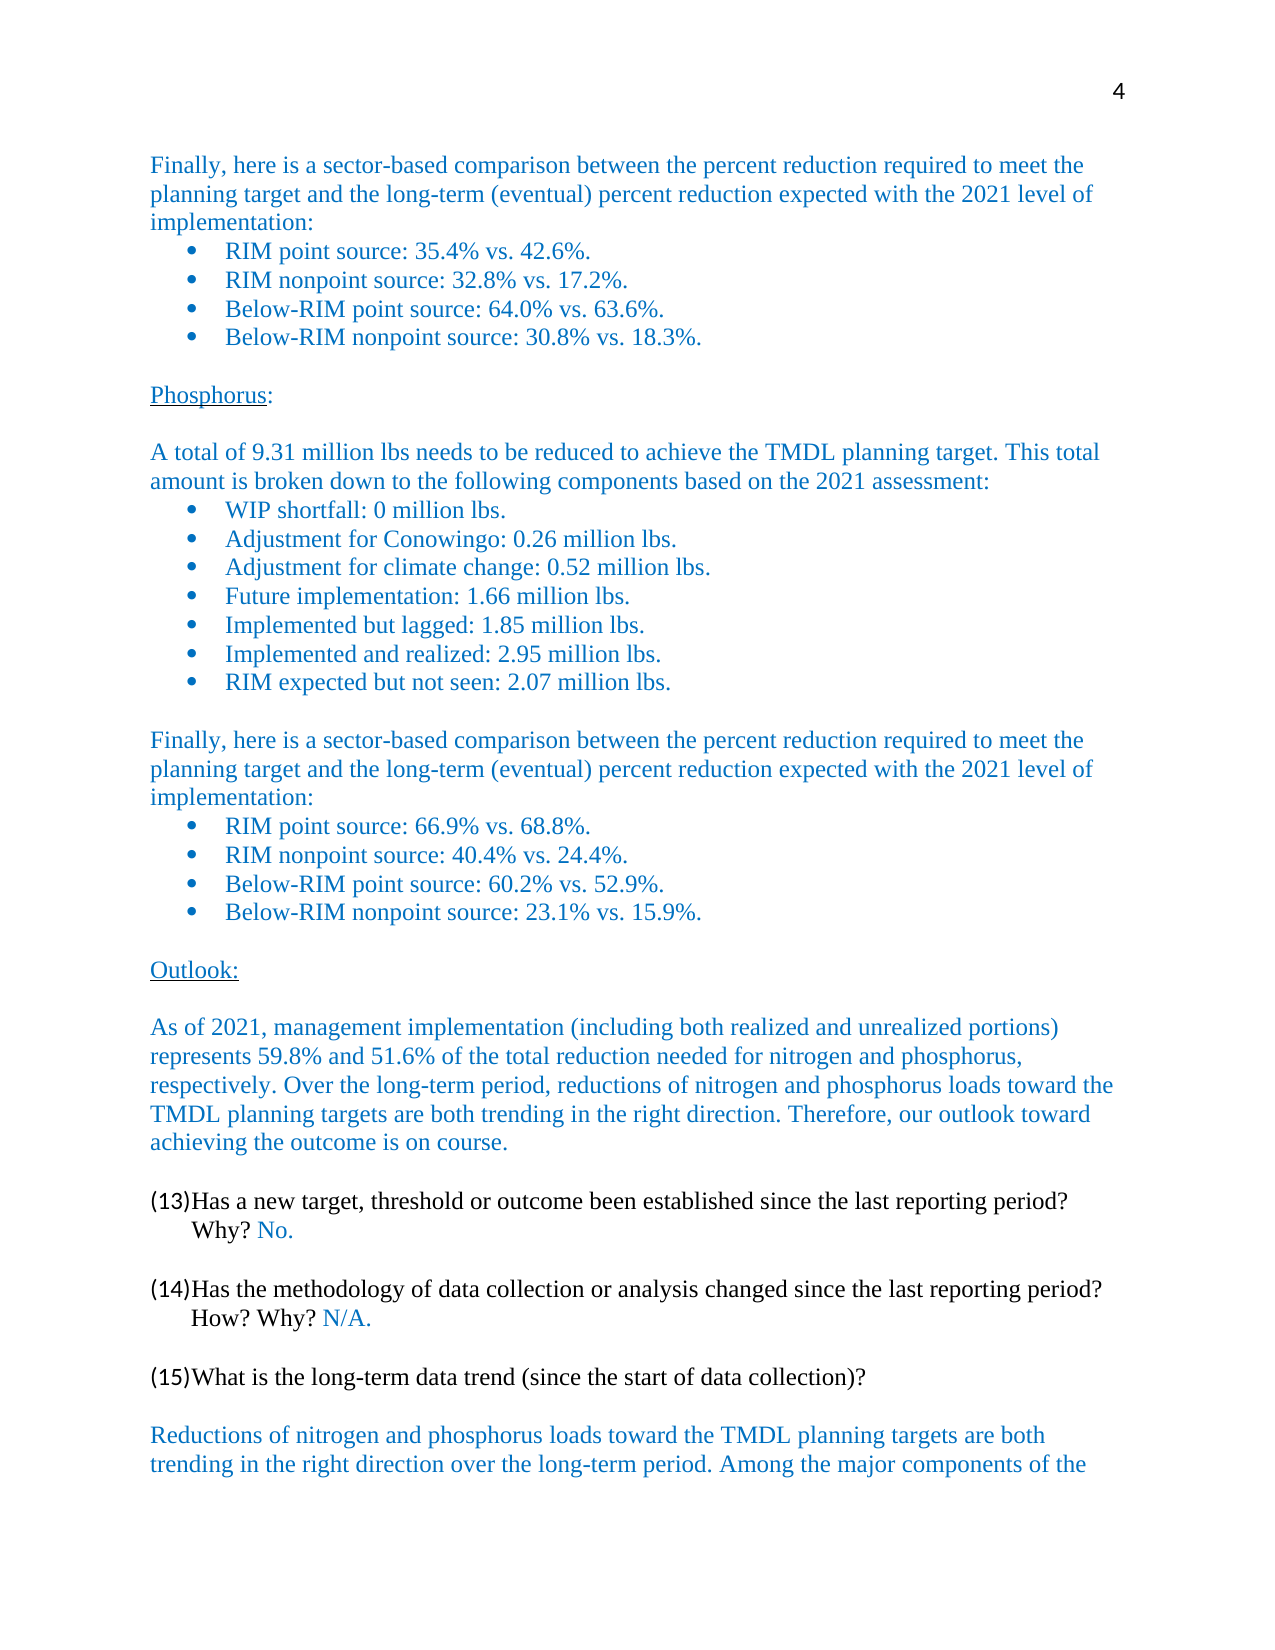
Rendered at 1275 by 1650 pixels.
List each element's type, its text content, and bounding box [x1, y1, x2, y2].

list Below-RIM nonpoint source: 30.8% vs. 18.3%. [187, 322, 1125, 351]
list RIM nonpoint source: 32.8% vs. 17.2%. [187, 265, 1125, 294]
text Outlook: [150, 955, 1125, 984]
list WIP shortfall: 0 million lbs. [187, 495, 1125, 524]
text As of 2021, management implementation (including both realized and unrealized portions) represents 59.8% and 51.6% of the total reduction needed for nitrogen and phosphorus, respectively. Over the long-term period, reductions of nitrogen and phosphorus loads toward the TMDL planning targets are both trending in the right direction. Therefore, our outlook toward achieving the outcome is on course. [150, 1012, 1125, 1156]
list Adjustment for Conowingo: 0.26 million lbs. [187, 524, 1125, 552]
list Implemented but lagged: 1.85 million lbs. [187, 610, 1125, 639]
text Phosphorus: [150, 380, 1125, 409]
list RIM nonpoint source: 40.4% vs. 24.4%. [187, 840, 1125, 869]
list RIM point source: 35.4% vs. 42.6%. [187, 236, 1125, 265]
list Future implementation: 1.66 million lbs. [187, 581, 1125, 610]
text A total of 9.31 million lbs needs to be reduced to achieve the TMDL planning target. This total amount is broken down to the following components based on the 2021 assessment: [150, 437, 1125, 495]
list Implemented and realized: 2.95 million lbs. [187, 639, 1125, 667]
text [150, 1420, 1125, 1478]
list Below-RIM point source: 60.2% vs. 52.9%. [187, 869, 1125, 897]
list Below-RIM point source: 64.0% vs. 63.6%. [187, 294, 1125, 322]
text Finally, here is a sector-based comparison between the percent reduction required to meet the planning target and the long-term (eventual) percent reduction expected with the 2021 level of implementation: [150, 150, 1125, 236]
list What is the long-term data trend (since the start of data collection)? [150, 1361, 1125, 1392]
list Has the methodology of data collection or analysis changed since the last reporting period? How? Why? N/A. [150, 1273, 1125, 1332]
list RIM point source: 66.9% vs. 68.8%. [187, 811, 1125, 840]
text Finally, here is a sector-based comparison between the percent reduction required to meet the planning target and the long-term (eventual) percent reduction expected with the 2021 level of implementation: [150, 725, 1125, 811]
list Below-RIM nonpoint source: 23.1% vs. 15.9%. [187, 897, 1125, 926]
list Adjustment for climate change: 0.52 million lbs. [187, 552, 1125, 581]
list Has a new target, threshold or outcome been established since the last reporting period? Why? No. [150, 1185, 1125, 1244]
list RIM expected but not seen: 2.07 million lbs. [187, 667, 1125, 696]
